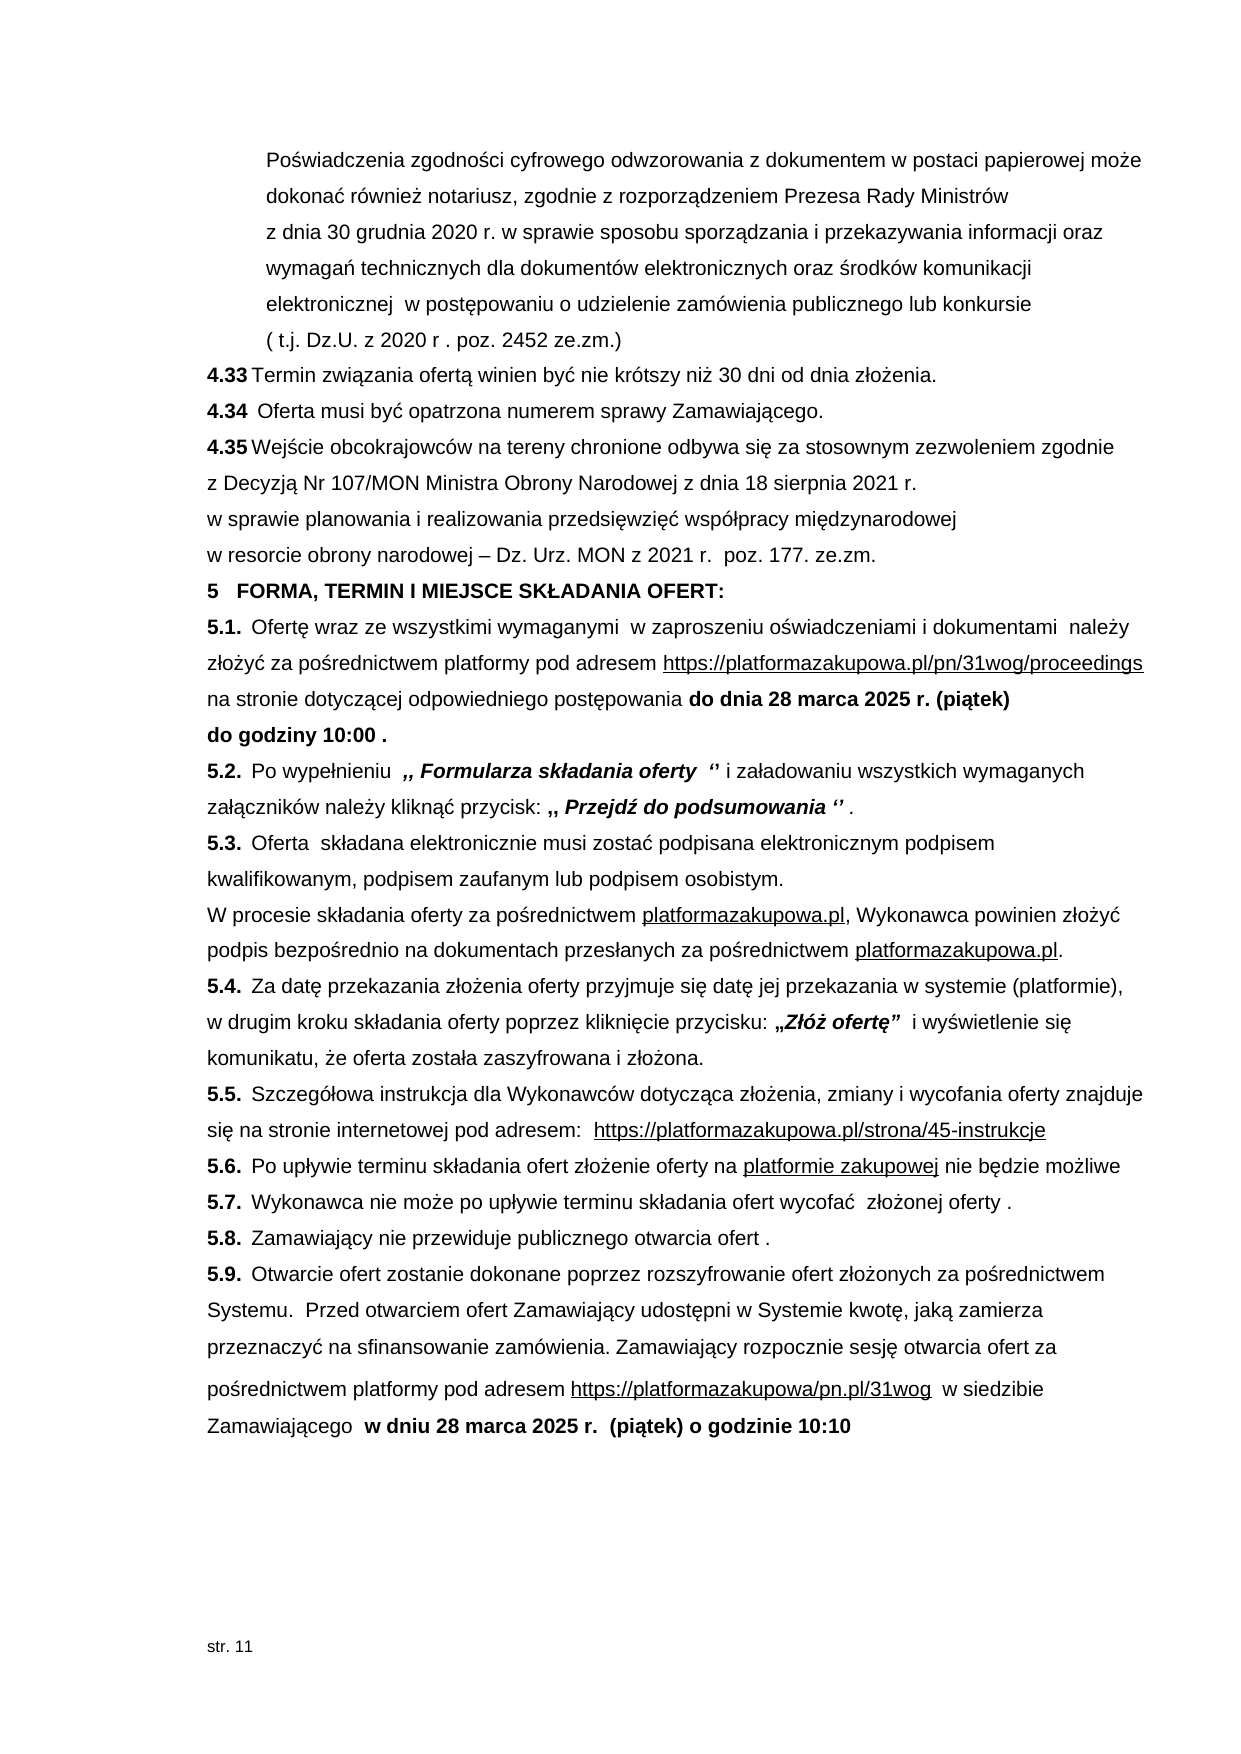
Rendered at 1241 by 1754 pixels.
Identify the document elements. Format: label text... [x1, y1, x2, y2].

list Termin związania ofertą winien być nie krótszy niż 30 dni od dnia złożenia. [207, 363, 1152, 387]
list Po wypełnieniu ,, Formularza składania oferty ‘’ i załadowaniu wszystkich wymaganych załączników należy kliknąć przycisk: ,, Przejdź do podsumowania ‘’ . [207, 759, 1152, 818]
list Po upływie terminu składania ofert złożenie oferty na platformie zakupowej nie będzie możliwe [207, 1154, 1152, 1178]
list Otwarcie ofert zostanie dokonane poprzez rozszyfrowanie ofert złożonych za pośrednictwem Systemu. Przed otwarciem ofert Zamawiający udostępni w Systemie kwotę, jaką zamierza przeznaczyć na sfinansowanie zamówienia. Zamawiający rozpocznie sesję otwarcia ofert za pośrednictwem platformy pod adresem https://platformazakupowa/pn.pl/31wog w siedzibie Zamawiającego w dniu 28 marca 2025 r. (piątek) o godzinie 10:10 [207, 1262, 1152, 1438]
list Za datę przekazania złożenia oferty przyjmuje się datę jej przekazania w systemie (platformie), w drugim kroku składania oferty poprzez kliknięcie przycisku: „Złóż ofertę” i wyświetlenie się komunikatu, że oferta została zaszyfrowana i złożona. [207, 974, 1152, 1070]
list Zamawiający nie przewiduje publicznego otwarcia ofert . [207, 1226, 1152, 1250]
list Oferta składana elektronicznie musi zostać podpisana elektronicznym podpisem kwalifikowanym, podpisem zaufanym lub podpisem osobistym. W procesie składania oferty za pośrednictwem platformazakupowa.pl, Wykonawca powinien złożyć podpis bezpośrednio na dokumentach przesłanych za pośrednictwem platformazakupowa.pl. [207, 831, 1152, 962]
list Wejście obcokrajowców na tereny chronione odbywa się za stosownym zezwoleniem zgodnie z Decyzją Nr 107/MON Ministra Obrony Narodowej z dnia 18 sierpnia 2021 r. w sprawie planowania i realizowania przedsięwzięć współpracy międzynarodowej w resorcie obrony narodowej – Dz. Urz. MON z 2021 r. poz. 177. ze.zm. [207, 435, 1152, 567]
text Poświadczenia zgodności cyfrowego odwzorowania z dokumentem w postaci papierowej może dokonać również notariusz, zgodnie z rozporządzeniem Prezesa Rady Ministrów z dnia 30 grudnia 2020 r. w sprawie sposobu sporządzania i przekazywania informacji oraz wymagań technicznych dla dokumentów elektronicznych oraz środków komunikacji elektronicznej w postępowaniu o udzielenie zamówienia publicznego lub konkursie ( t.j. Dz.U. z 2020 r . poz. 2452 ze.zm.) [266, 148, 1152, 351]
list FORMA, TERMIN I MIEJSCE SKŁADANIA OFERT: [207, 579, 1152, 603]
list Wykonawca nie może po upływie terminu składania ofert wycofać złożonej oferty . [207, 1190, 1152, 1214]
list Szczegółowa instrukcja dla Wykonawców dotycząca złożenia, zmiany i wycofania oferty znajduje się na stronie internetowej pod adresem: https://platformazakupowa.pl/strona/45-instrukcje [207, 1082, 1152, 1142]
list Oferta musi być opatrzona numerem sprawy Zamawiającego. [207, 399, 1152, 423]
list Ofertę wraz ze wszystkimi wymaganymi w zaproszeniu oświadczeniami i dokumentami należy złożyć za pośrednictwem platformy pod adresem https://platformazakupowa.pl/pn/31wog/proceedings na stronie dotyczącej odpowiedniego postępowania do dnia 28 marca 2025 r. (piątek) do godziny 10:00 . [207, 615, 1152, 747]
